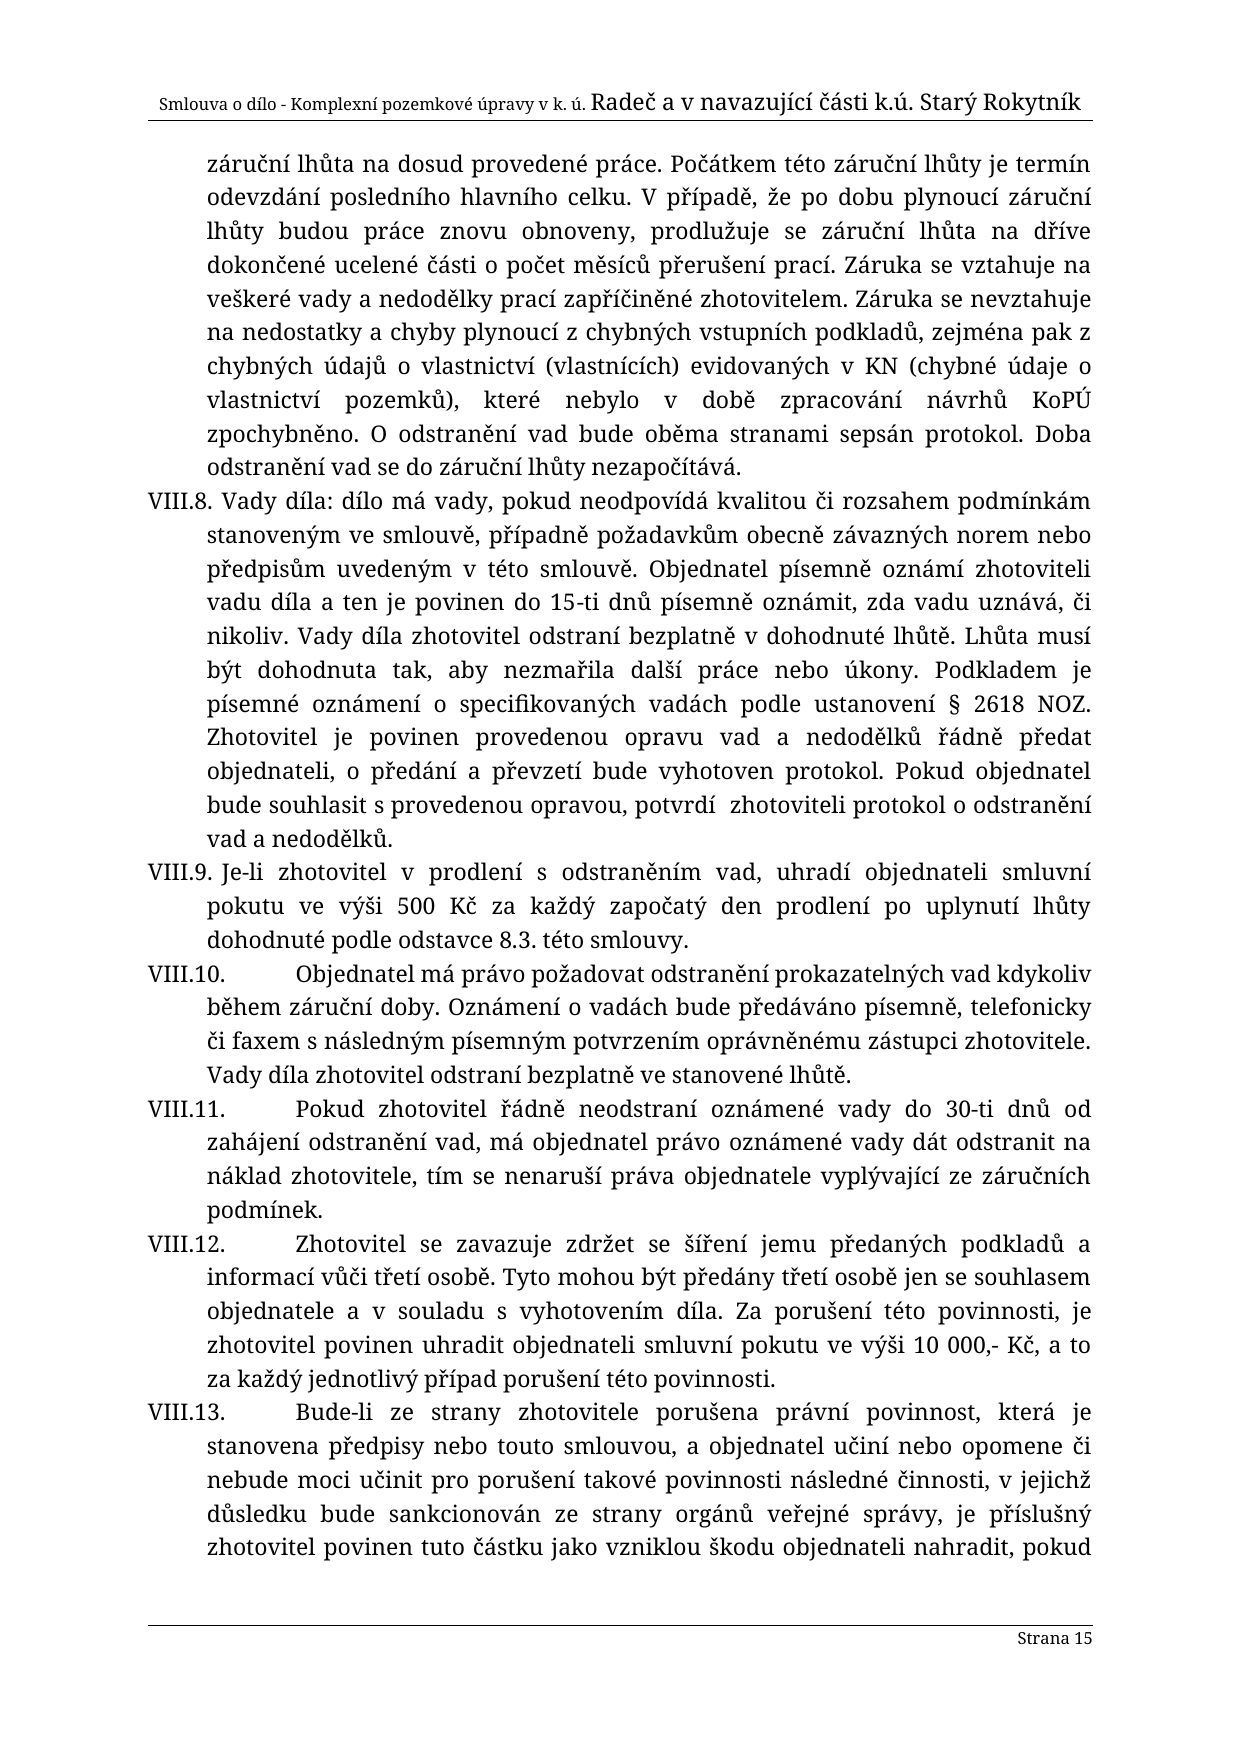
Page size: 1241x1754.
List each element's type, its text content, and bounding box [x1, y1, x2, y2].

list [148, 148, 1093, 483]
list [148, 1396, 1093, 1563]
list Vady díla: dílo má vady, pokud neodpovídá kvalitou či rozsahem podmínkám stanoveným ve smlouvě, případně požadavkům obecně závazných norem nebo předpisům uvedeným v této smlouvě. Objednatel písemně oznámí zhotoviteli vadu díla a ten je povinen do 15-ti dnů písemně oznámit, zda vadu uznává, či nikoliv. Vady díla zhotovitel odstraní bezplatně v dohodnuté lhůtě. Lhůta musí být dohodnuta tak, aby nezmařila další práce nebo úkony. Podkladem je písemné oznámení o specifikovaných vadách podle ustanovení § 2618 NOZ. Zhotovitel je povinen provedenou opravu vad a nedodělků řádně předat objednateli, o předání a převzetí bude vyhotoven protokol. Pokud objednatel bude souhlasit s provedenou opravou, potvrdí zhotoviteli protokol o odstranění vad a nedodělků. [148, 485, 1093, 854]
list Je-li zhotovitel v prodlení s odstraněním vad, uhradí objednateli smluvní pokutu ve výši 500 Kč za každý započatý den prodlení po uplynutí lhůty dohodnuté podle odstavce 8.3. této smlouvy. [148, 856, 1093, 955]
list Pokud zhotovitel řádně neodstraní oznámené vady do 30-ti dnů od zahájení odstranění vad, má objednatel právo oznámené vady dát odstranit na náklad zhotovitele, tím se nenaruší práva objednatele vyplývající ze záručních podmínek. [148, 1093, 1093, 1225]
list Zhotovitel se zavazuje zdržet se šíření jemu předaných podkladů a informací vůči třetí osobě. Tyto mohou být předány třetí osobě jen se souhlasem objednatele a v souladu s vyhotovením díla. Za porušení této povinnosti, je zhotovitel povinen uhradit objednateli smluvní pokutu ve výši 10 000,- Kč, a to za každý jednotlivý případ porušení této povinnosti. [148, 1228, 1093, 1394]
list Objednatel má právo požadovat odstranění prokazatelných vad kdykoliv během záruční doby. Oznámení o vadách bude předáváno písemně, telefonicky či faxem s následným písemným potvrzením oprávněnému zástupci zhotovitele. Vady díla zhotovitel odstraní bezplatně ve stanovené lhůtě. [148, 958, 1093, 1090]
